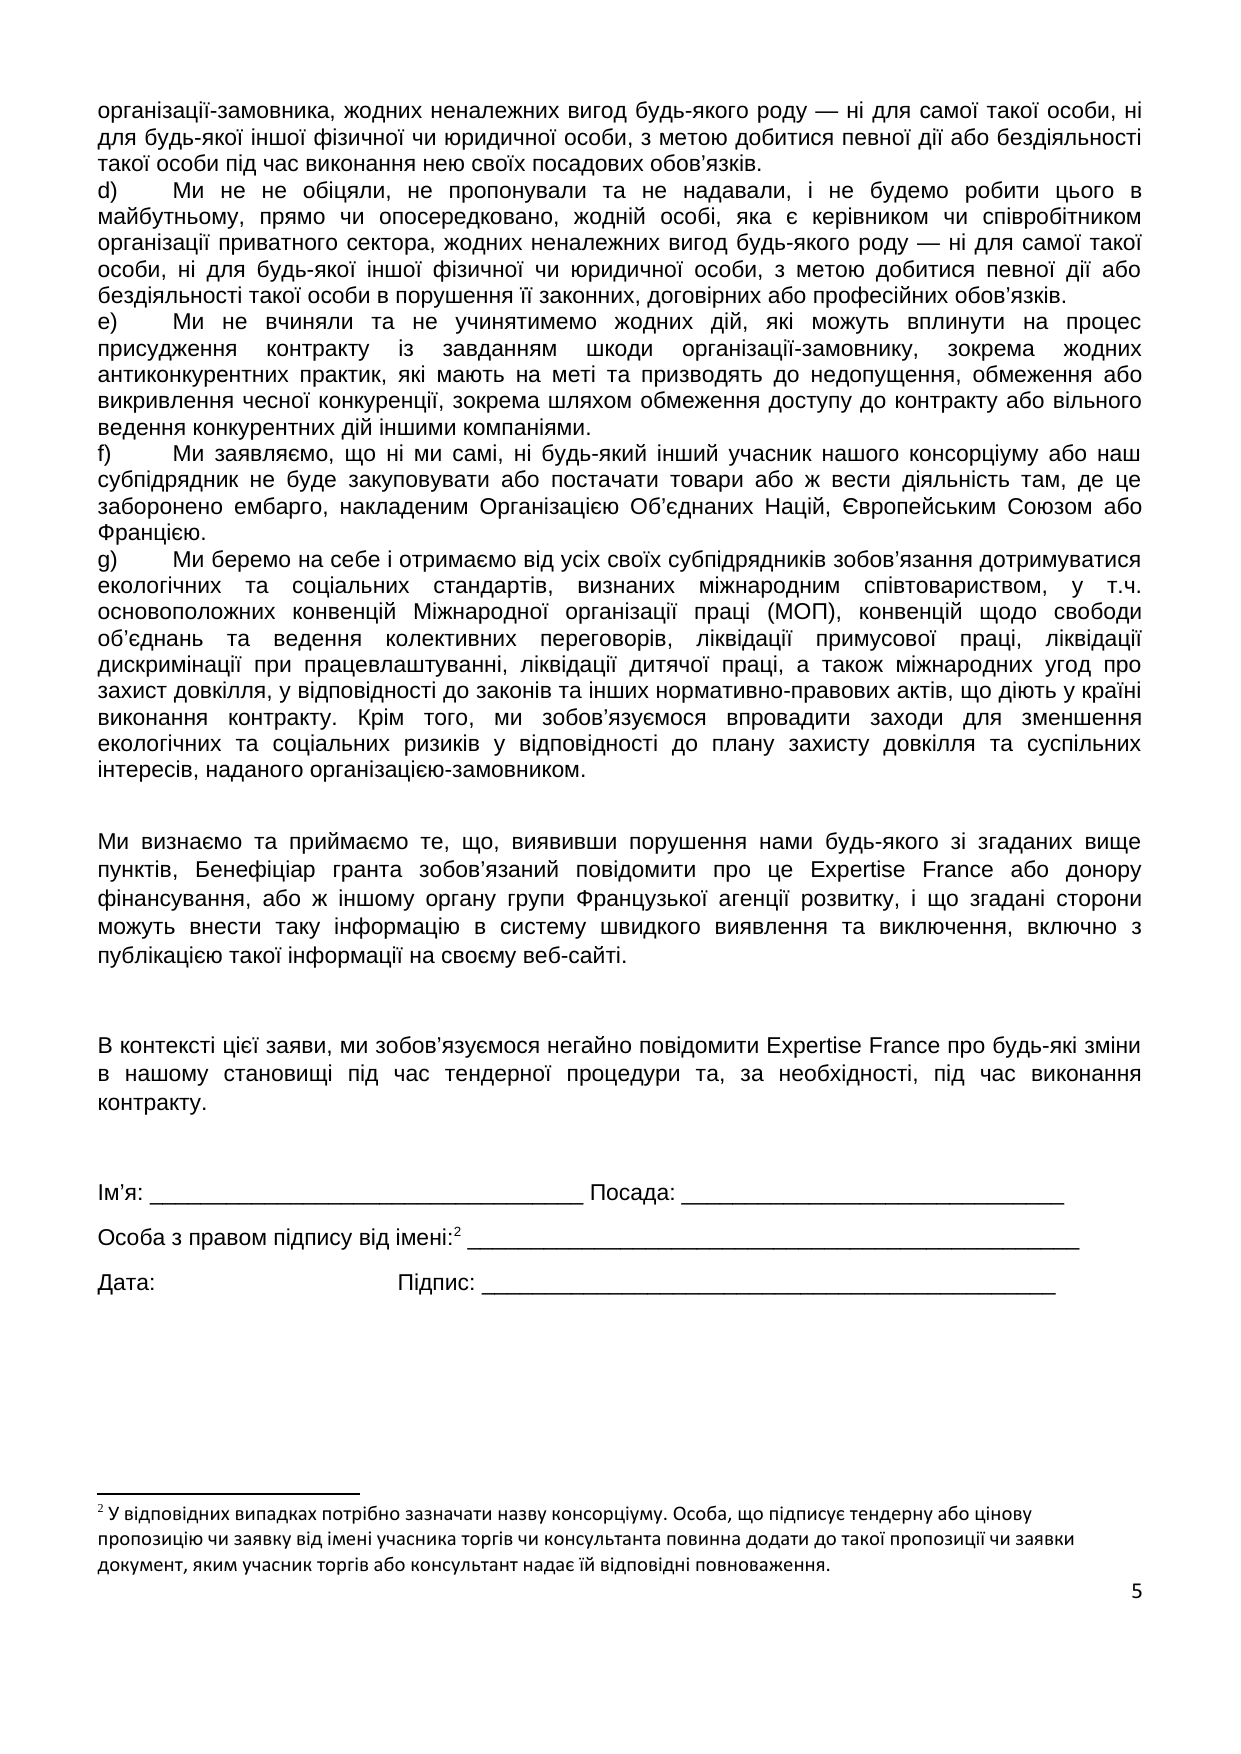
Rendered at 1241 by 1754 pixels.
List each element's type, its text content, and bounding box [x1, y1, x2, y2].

list Ми не не обіцяли, не пропонували та не надавали, і не будемо робити цього в майбутньому, прямо чи опосередковано, жодній особі, яка є керівником чи співробітником організації приватного сектора, жодних неналежних вигод будь-якого роду — ні для самої такої особи, ні для будь-якої іншої фізичної чи юридичної особи, з метою добитися певної дії або бездіяльності такої особи в порушення її законних, договірних або професійних обов’язків. [97, 177, 1143, 308]
text Ми визнаємо та приймаємо те, що, виявивши порушення нами будь-якого зі згаданих вище пунктів, Бенефіціар гранта зобов’язаний повідомити про це Expertise France або донору фінансування, або ж іншому органу групи Французької агенції розвитку, і що згадані сторони можуть внести таку інформацію в систему швидкого виявлення та виключення, включно з публікацією такої інформації на своєму веб-сайті. [97, 828, 1143, 968]
list Ми беремо на себе і отримаємо від усіх своїх субпідрядників зобов’язання дотримуватися екологічних та соціальних стандартів, визнаних міжнародним співтовариством, у т.ч. основоположних конвенцій Міжнародної організації праці (МОП), конвенцій щодо свободи об’єднань та ведення колективних переговорів, ліквідації примусової праці, ліквідації дискримінації при працевлаштуванні, ліквідації дитячої праці, а також міжнародних угод про захист довкілля, у відповідності до законів та інших нормативно-правових актів, що діють у країні виконання контракту. Крім того, ми зобов’язуємося впровадити заходи для зменшення екологічних та соціальних ризиків у відповідності до плану захисту довкілля та суспільних інтересів, наданого організацією-замовником. [97, 546, 1143, 783]
text Особа з правом підпису від імені: ________________________________________________ [97, 1224, 1143, 1250]
list Ми не вчиняли та не учинятимемо жодних дій, які можуть вплинути на процес присудження контракту із завданням шкоди організації-замовнику, зокрема жодних антиконкурентних практик, які мають на меті та призводять до недопущення, обмеження або викривлення чесної конкуренції, зокрема шляхом обмеження доступу до контракту або вільного ведення конкурентних дій іншими компаніями. [97, 308, 1143, 440]
text В контексті цієї заяви, ми зобов’язуємося негайно повідомити Expertise France про будь-які зміни в нашому становищі під час тендерної процедури та, за необхідності, під час виконання контракту. [97, 1032, 1143, 1115]
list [97, 97, 1143, 177]
text Ім’я: __________________________________ Посада: ______________________________ [97, 1179, 1143, 1205]
text Дата: Підпис: _____________________________________________ [97, 1269, 1143, 1295]
list Ми заявляємо, що ні ми самі, ні будь-який інший учасник нашого консорціуму або наш субпідрядник не буде закуповувати або постачати товари або ж вести діяльність там, де це заборонено ембарго, накладеним Організацією Об’єднаних Націй, Європейським Союзом або Францією. [97, 440, 1143, 546]
